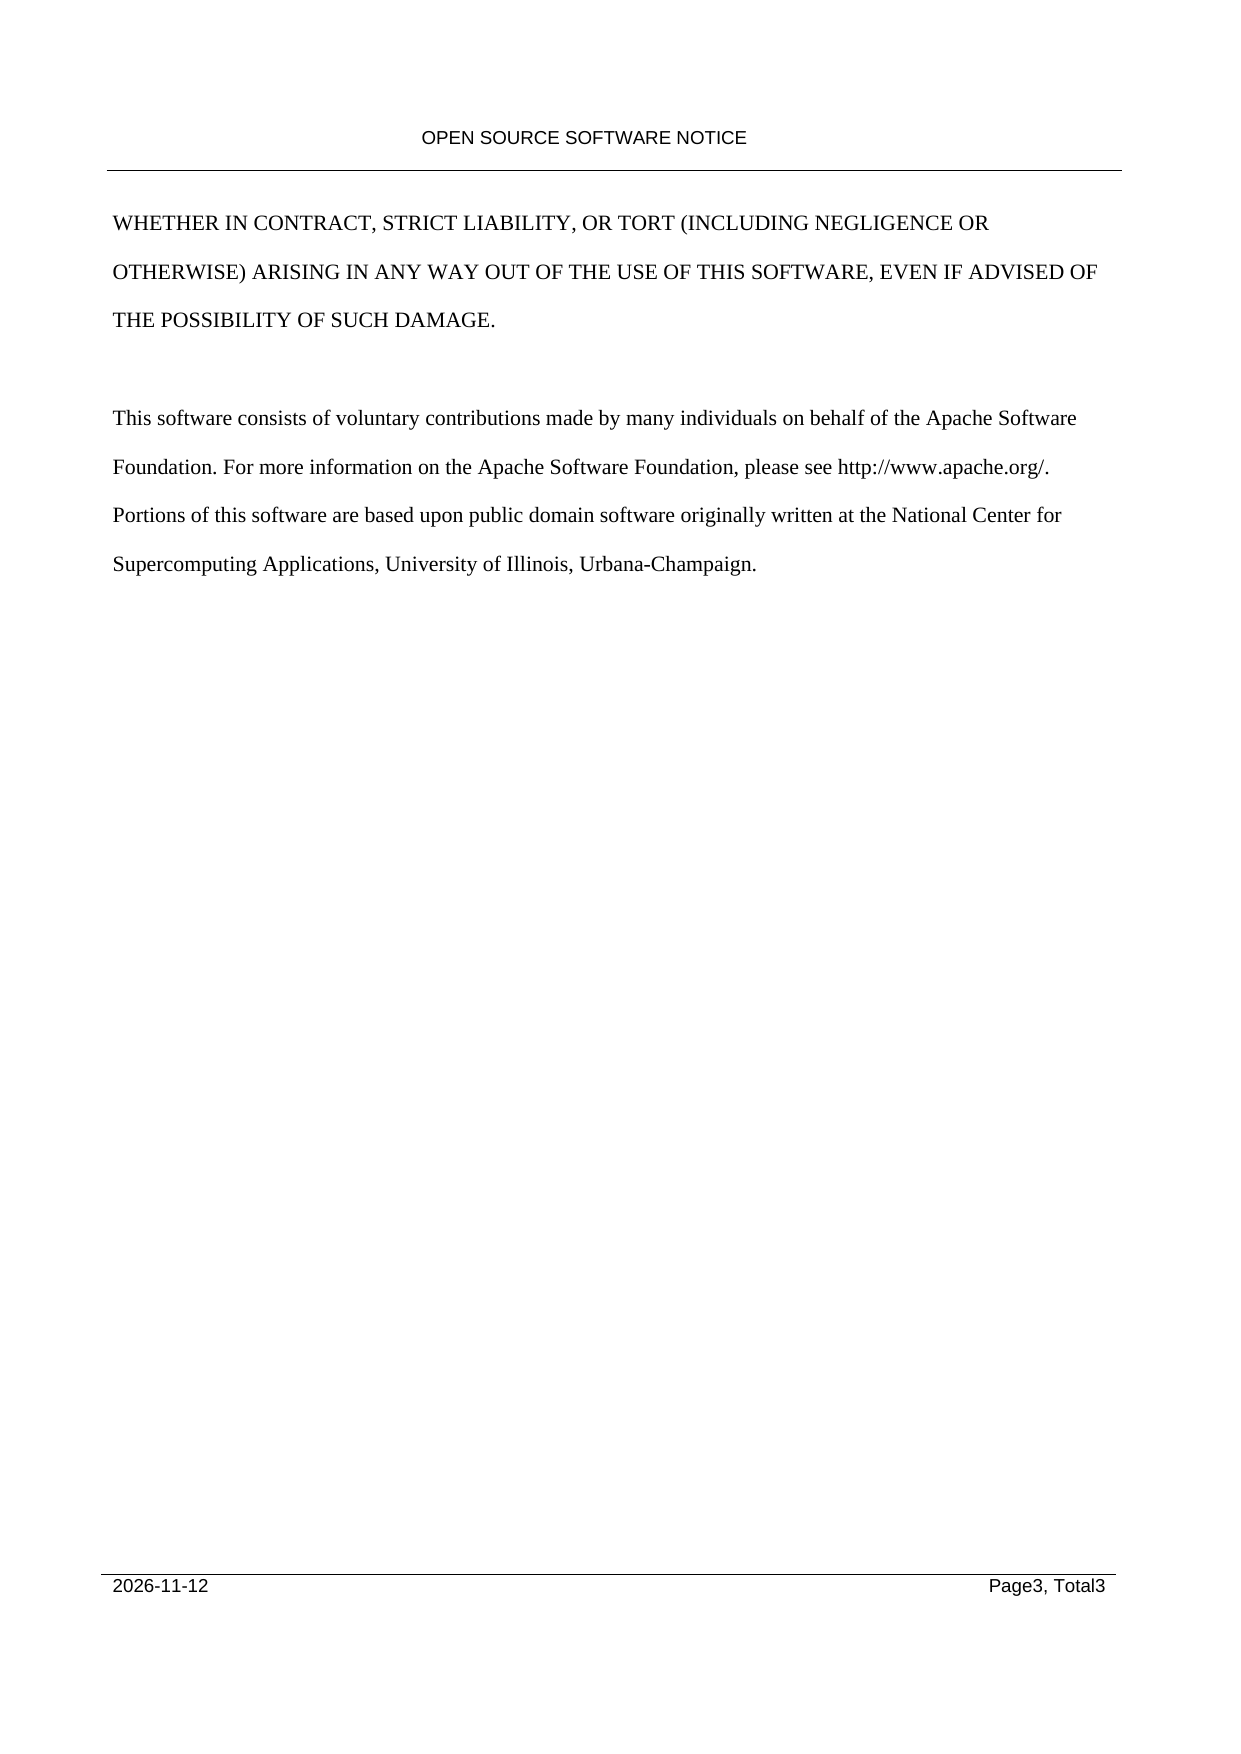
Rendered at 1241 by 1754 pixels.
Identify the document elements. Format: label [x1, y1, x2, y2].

text [112, 206, 1128, 580]
